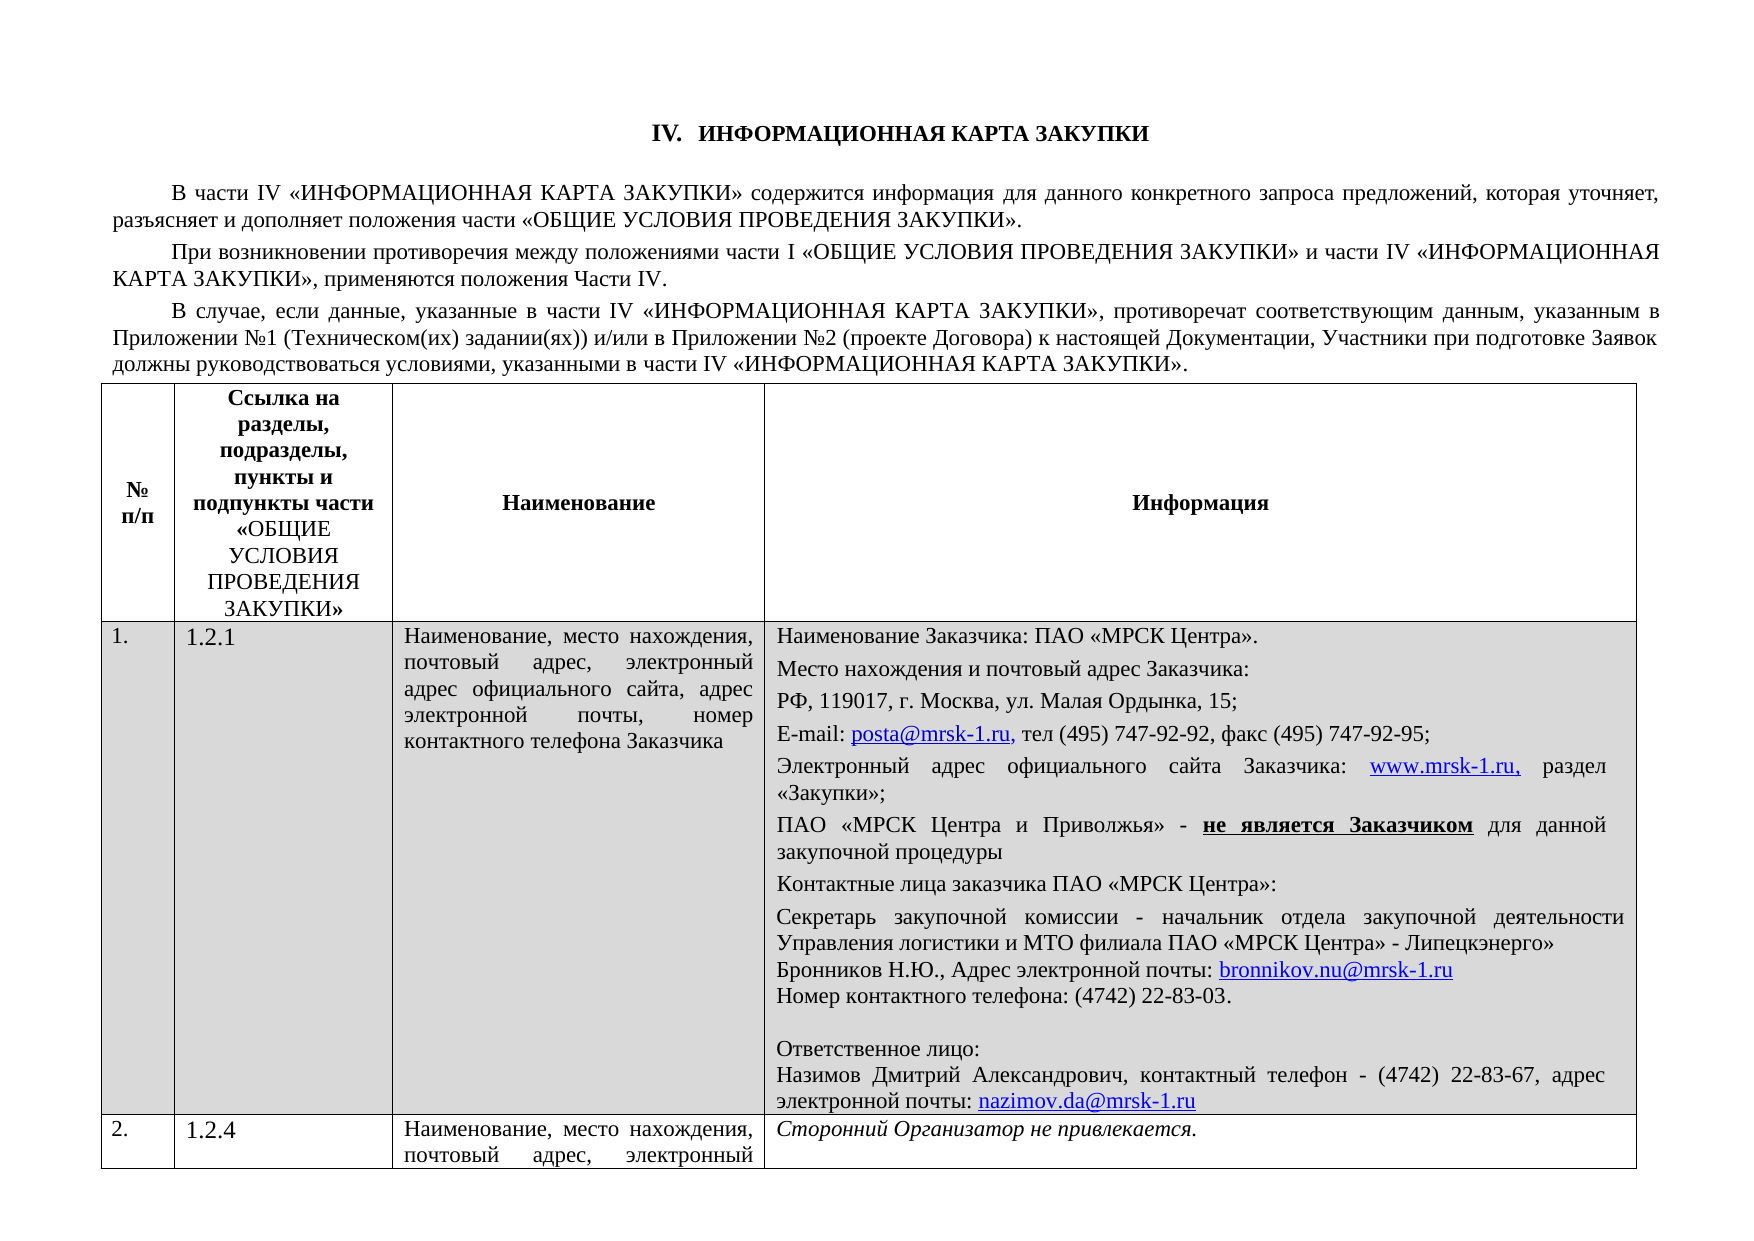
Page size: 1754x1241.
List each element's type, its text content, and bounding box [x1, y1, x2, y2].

table_cell Наименование, место нахождения, почтовый адрес, электронный адрес официального сайта, адрес электронной почты, номер контактного телефона Заказчика [393, 622, 764, 1114]
text В случае, если данные, указанные в части IV «ИНФОРМАЦИОННАЯ КАРТА ЗАКУПКИ», противоречат соответствующим данным, указанным в Приложении №1 (Техническом(их) задании(ях)) и/или в Приложении №2 (проекте Договора) к настоящей Документации, Участники при подготовке Заявок должны руководствоваться условиями, указанными в части IV «ИНФОРМАЦИОННАЯ КАРТА ЗАКУПКИ». [112, 297, 1660, 376]
text При возникновении противоречия между положениями части I «ОБЩИЕ УСЛОВИЯ ПРОВЕДЕНИЯ ЗАКУПКИ» и части IV «ИНФОРМАЦИОННАЯ КАРТА ЗАКУПКИ», применяются положения Части IV. [112, 238, 1660, 291]
table_cell Наименование Заказчика: ПАО «МРСК Центра». Место нахождения и почтовый адрес Заказчика: РФ, 119017, г. Москва, ул. Малая Ордынка, 15; E-mail: posta@mrsk-1.ru, тел (495) 747-92-92, факс (495) 747-92-95; Электронный адрес официального сайта Заказчика: www.mrsk-1.ru, раздел «Закупки»; ПАО «МРСК Центра и Приволжья» - не является Заказчиком для данной закупочной процедуры Контактные лица заказчика ПАО «МРСК Центра»: Секретарь закупочной комиссии - начальник отдела закупочной деятельности Управления логистики и МТО филиала ПАО «МРСК Центра» - Липецкэнерго» Бронников Н.Ю., Адрес электронной почты: bronnikov.nu@mrsk-1.ru Номер контактного телефона: (4742) 22-83-03. Ответственное лицо: Назимов Дмитрий Александрович, контактный телефон - (4742) 22-83-67, адрес электронной почты: nazimov.da@mrsk-1.ru [765, 622, 1636, 1114]
table_header Информация [765, 384, 1636, 621]
table_cell [102, 1115, 174, 1167]
table_cell 1.2.1 [175, 622, 392, 1114]
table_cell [765, 1115, 1636, 1167]
subtitle ИНФОРМАЦИОННАЯ КАРТА ЗАКУПКИ [112, 118, 1660, 147]
table_cell 1.2.4 [175, 1115, 392, 1167]
text В части IV «ИНФОРМАЦИОННАЯ КАРТА ЗАКУПКИ» содержится информация для данного конкретного запроса предложений, которая уточняет, разъясняет и дополняет положения части «ОБЩИЕ УСЛОВИЯ ПРОВЕДЕНИЯ ЗАКУПКИ». [112, 179, 1660, 232]
table_header Ссылка на разделы, подразделы, пункты и подпункты части «ОБЩИЕ УСЛОВИЯ ПРОВЕДЕНИЯ ЗАКУПКИ» [175, 384, 392, 621]
table_header Наименование [393, 384, 764, 621]
table_header № п/п [102, 384, 174, 621]
table_cell [102, 622, 174, 1114]
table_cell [393, 1115, 764, 1167]
